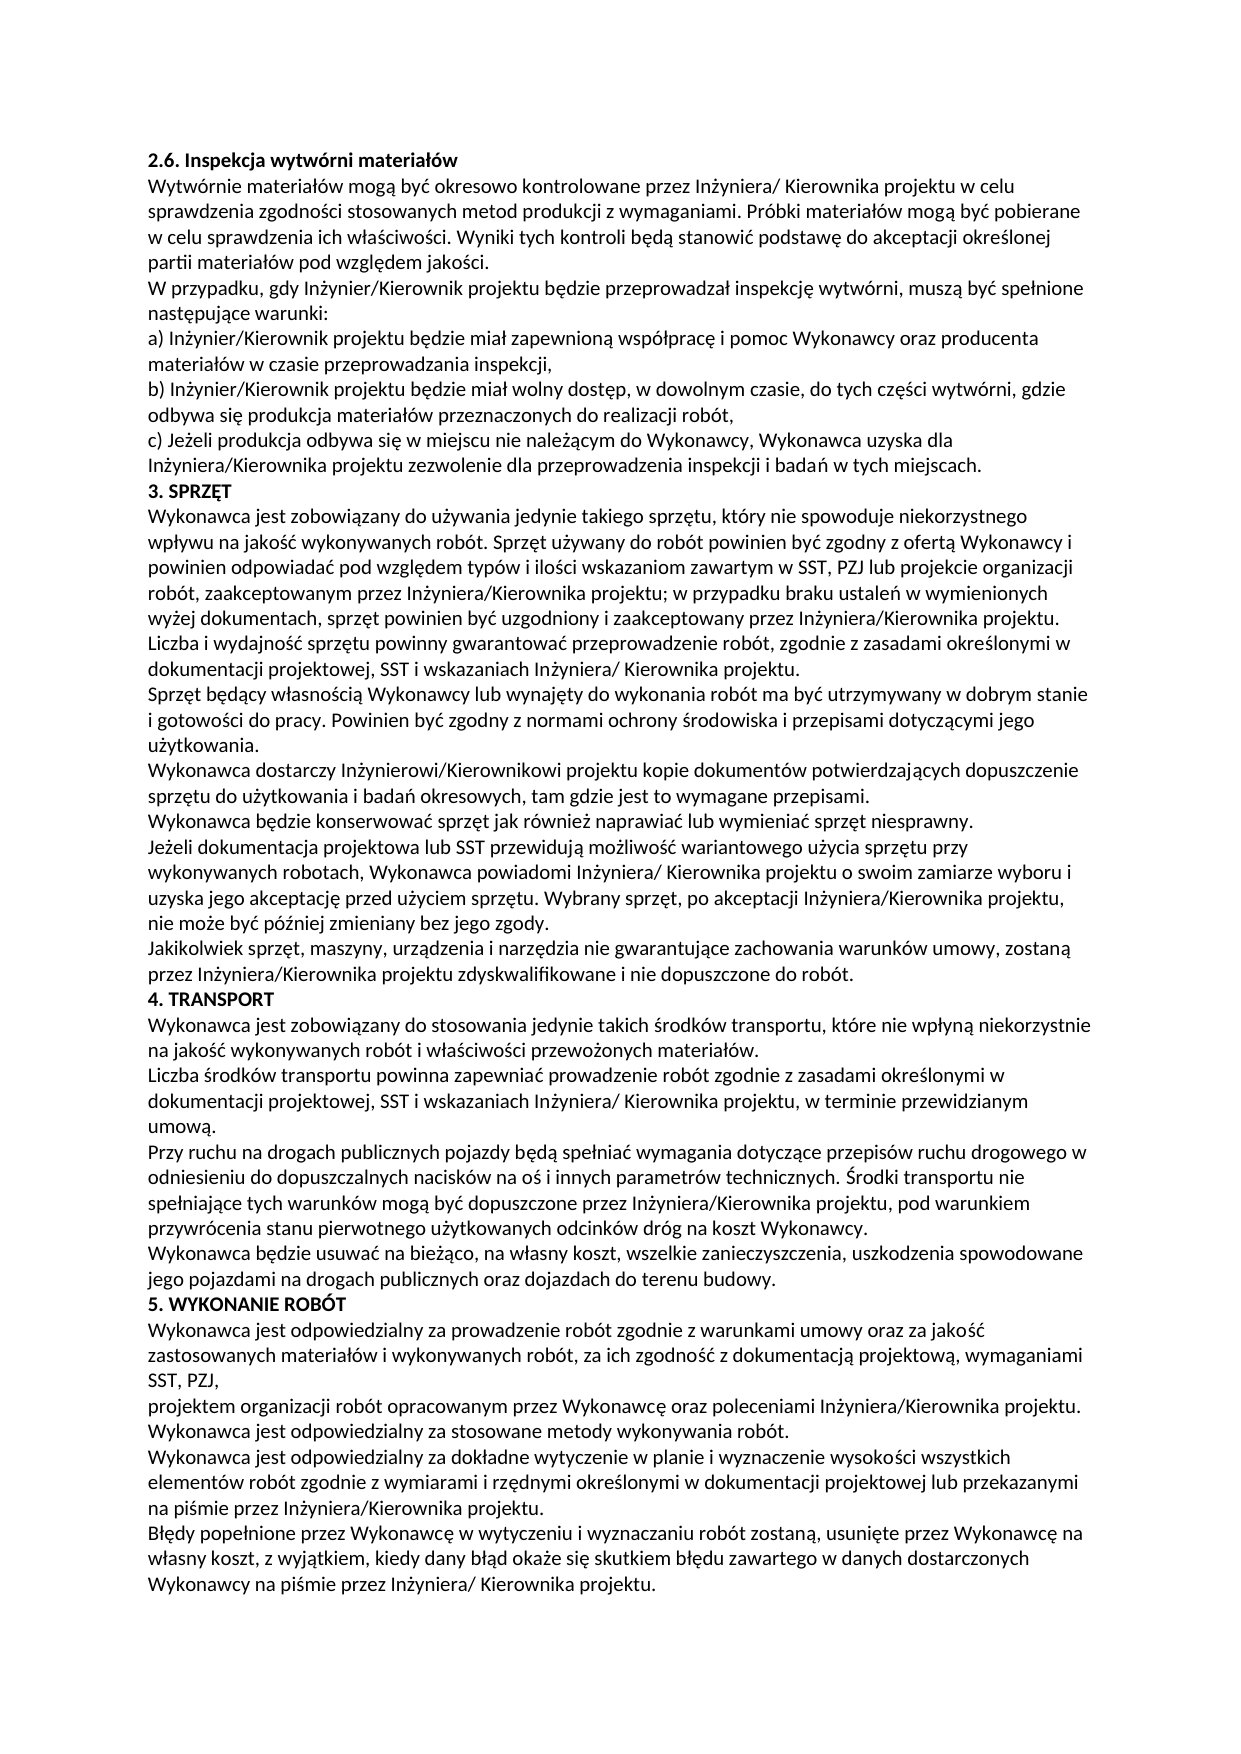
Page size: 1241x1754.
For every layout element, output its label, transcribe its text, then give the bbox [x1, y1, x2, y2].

text sprzętu do użytkowania i badań okresowych, tam gdzie jest to wymagane przepisami. [148, 783, 1093, 808]
text 4. TRANSPORT [148, 986, 1093, 1012]
text Jeżeli dokumentacja projektowa lub SST przewidują możliwość wariantowego użycia sprzętu przy [148, 834, 1093, 859]
text Jakikolwiek sprzęt, maszyny, urządzenia i narzędzia nie gwarantujące zachowania warunków umowy, zostaną [148, 936, 1093, 961]
text Wykonawca jest zobowiązany do używania jedynie takiego sprzętu, który nie spowoduje niekorzystnego wpływu na jakość wykonywanych robót. Sprzęt używany do robót powinien być zgodny z ofertą Wykonawcy i powinien odpowiadać pod względem typów i ilości wskazaniom zawartym w SST, PZJ lub projekcie organizacji robót, zaakceptowanym przez Inżyniera/Kierownika projektu; w przypadku braku ustaleń w wymienionych wyżej dokumentach, sprzęt powinien być uzgodniony i zaakceptowany przez Inżyniera/Kierownika projektu. [148, 503, 1093, 631]
text b) Inżynier/Kierownik projektu będzie miał wolny dostęp, w dowolnym czasie, do tych części wytwórni, gdzie odbywa się produkcja materiałów przeznaczonych do realizacji robót, [148, 376, 1093, 427]
text dokumentacji projektowej, SST i wskazaniach Inżyniera/ Kierownika projektu, w terminie przewidzianym umową. [148, 1088, 1093, 1139]
text 3. SPRZĘT [148, 478, 1093, 503]
text Błędy popełnione przez Wykonawcę w wytyczeniu i wyznaczaniu robót zostaną, usunięte przez Wykonawcę na [148, 1520, 1093, 1546]
text sprawdzenia zgodności stosowanych metod produkcji z wymaganiami. Próbki materiałów mogą być pobierane w celu sprawdzenia ich właściwości. Wyniki tych kontroli będą stanowić podstawę do akceptacji określonej partii materiałów pod względem jakości. [148, 198, 1093, 275]
text zastosowanych materiałów i wykonywanych robót, za ich zgodność z dokumentacją projektową, wymaganiami SST, PZJ, [148, 1342, 1093, 1393]
text Sprzęt będący własnością Wykonawcy lub wynajęty do wykonania robót ma być utrzymywany w dobrym stanie i gotowości do pracy. Powinien być zgodny z normami ochrony środowiska i przepisami dotyczącymi jego użytkowania. [148, 681, 1093, 758]
text projektem organizacji robót opracowanym przez Wykonawcę oraz poleceniami Inżyniera/Kierownika projektu. [148, 1393, 1093, 1418]
text wykonywanych robotach, Wykonawca powiadomi Inżyniera/ Kierownika projektu o swoim zamiarze wyboru i uzyska jego akceptację przed użyciem sprzętu. Wybrany sprzęt, po akceptacji Inżyniera/Kierownika projektu, nie może być później zmieniany bez jego zgody. [148, 859, 1093, 936]
text Liczba i wydajność sprzętu powinny gwarantować przeprowadzenie robót, zgodnie z zasadami określonymi w [148, 631, 1093, 656]
text elementów robót zgodnie z wymiarami i rzędnymi określonymi w dokumentacji projektowej lub przekazanymi na piśmie przez Inżyniera/Kierownika projektu. [148, 1469, 1093, 1520]
text Przy ruchu na drogach publicznych pojazdy będą spełniać wymagania dotyczące przepisów ruchu drogowego w [148, 1139, 1093, 1164]
text Wykonawca jest odpowiedzialny za stosowane metody wykonywania robót. [148, 1418, 1093, 1444]
text a) Inżynier/Kierownik projektu będzie miał zapewnioną współpracę i pomoc Wykonawcy oraz producenta materiałów w czasie przeprowadzania inspekcji, [148, 326, 1093, 376]
text Wykonawca będzie usuwać na bieżąco, na własny koszt, wszelkie zanieczyszczenia, uszkodzenia spowodowane [148, 1241, 1093, 1266]
text Wykonawca jest odpowiedzialny za dokładne wytyczenie w planie i wyznaczenie wysokości wszystkich [148, 1444, 1093, 1469]
text 2.6. Inspekcja wytwórni materiałów [148, 148, 1093, 173]
text Wytwórnie materiałów mogą być okresowo kontrolowane przez Inżyniera/ Kierownika projektu w celu [148, 173, 1093, 198]
text Wykonawca jest zobowiązany do stosowania jedynie takich środków transportu, które nie wpłyną niekorzystnie na jakość wykonywanych robót i właściwości przewożonych materiałów. [148, 1012, 1093, 1063]
text Wykonawca dostarczy Inżynierowi/Kierownikowi projektu kopie dokumentów potwierdzających dopuszczenie [148, 758, 1093, 783]
text jego pojazdami na drogach publicznych oraz dojazdach do terenu budowy. [148, 1266, 1093, 1291]
text własny koszt, z wyjątkiem, kiedy dany błąd okaże się skutkiem błędu zawartego w danych dostarczonych Wykonawcy na piśmie przez Inżyniera/ Kierownika projektu. [148, 1546, 1093, 1596]
text dokumentacji projektowej, SST i wskazaniach Inżyniera/ Kierownika projektu. [148, 656, 1093, 681]
text c) Jeżeli produkcja odbywa się w miejscu nie należącym do Wykonawcy, Wykonawca uzyska dla Inżyniera/Kierownika projektu zezwolenie dla przeprowadzenia inspekcji i badań w tych miejscach. [148, 427, 1093, 478]
text 5. WYKONANIE ROBÓT [148, 1291, 1093, 1317]
text odniesieniu do dopuszczalnych nacisków na oś i innych parametrów technicznych. Środki transportu nie spełniające tych warunków mogą być dopuszczone przez Inżyniera/Kierownika projektu, pod warunkiem przywrócenia stanu pierwotnego użytkowanych odcinków dróg na koszt Wykonawcy. [148, 1164, 1093, 1241]
text Liczba środków transportu powinna zapewniać prowadzenie robót zgodnie z zasadami określonymi w [148, 1063, 1093, 1088]
text następujące warunki: [148, 300, 1093, 326]
text Wykonawca jest odpowiedzialny za prowadzenie robót zgodnie z warunkami umowy oraz za jakość [148, 1317, 1093, 1342]
text Wykonawca będzie konserwować sprzęt jak również naprawiać lub wymieniać sprzęt niesprawny. [148, 808, 1093, 834]
text przez Inżyniera/Kierownika projektu zdyskwalifikowane i nie dopuszczone do robót. [148, 961, 1093, 986]
text W przypadku, gdy Inżynier/Kierownik projektu będzie przeprowadzał inspekcję wytwórni, muszą być spełnione [148, 275, 1093, 300]
